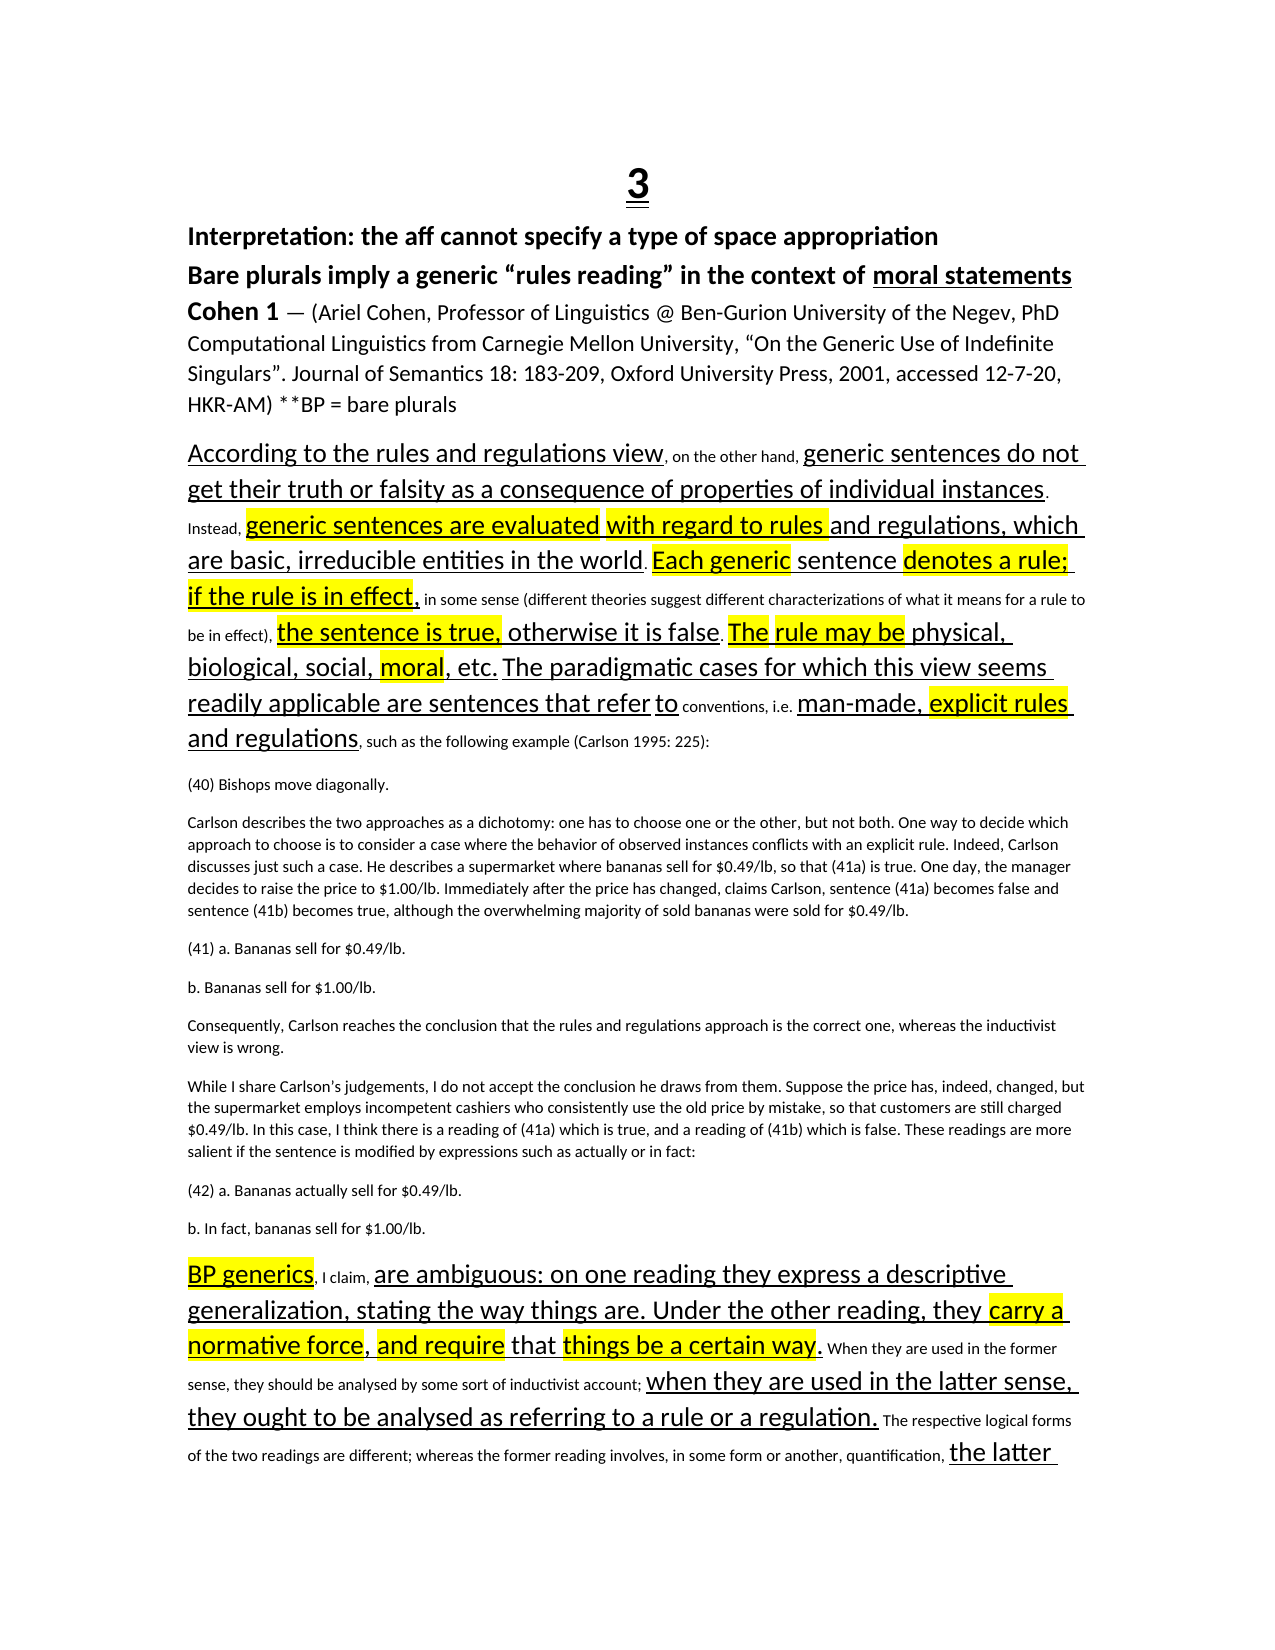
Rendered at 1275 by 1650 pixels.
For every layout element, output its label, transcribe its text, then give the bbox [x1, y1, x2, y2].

subtitle 3 [187, 154, 1087, 210]
text Consequently, Carlson reaches the conclusion that the rules and regulations approach is the correct one, whereas the inductivist view is wrong. [187, 1016, 1087, 1058]
text (41) a. Bananas sell for $0.49/lb. [187, 938, 1087, 959]
text While I share Carlson’s judgements, I do not accept the conclusion he draws from them. Suppose the price has, indeed, changed, but the supermarket employs incompetent cashiers who consistently use the old price by mistake, so that customers are still charged $0.49/lb. In this case, I think there is a reading of (41a) which is true, and a reading of (41b) which is false. These readings are more salient if the sentence is modified by expressions such as actually or in fact: [187, 1076, 1087, 1162]
text Carlson describes the two approaches as a dichotomy: one has to choose one or the other, but not both. One way to decide which approach to choose is to consider a case where the behavior of observed instances conflicts with an explicit rule. Indeed, Carlson discusses just such a case. He describes a supermarket where bananas sell for $0.49/lb, so that (41a) is true. One day, the manager decides to raise the price to $1.00/lb. Immediately after the price has changed, claims Carlson, sentence (41a) becomes false and sentence (41b) becomes true, although the overwhelming majority of sold bananas were sold for $0.49/lb. [187, 812, 1087, 920]
text Cohen 1 — (Ariel Cohen, Professor of Linguistics @ Ben-Gurion University of the Negev, PhD Computational Linguistics from Carnegie Mellon University, “On the Generic Use of Indefinite Singulars”. Journal of Semantics 18: 183-209, Oxford University Press, 2001, accessed 12-7-20, HKR-AM) **BP = bare plurals [187, 294, 1087, 418]
subtitle Interpretation: the aff cannot specify a type of space appropriation [187, 219, 1087, 252]
text (42) a. Bananas actually sell for $0.49/lb. [187, 1180, 1087, 1200]
subtitle Bare plurals imply a generic “rules reading” in the context of moral statements [187, 258, 1087, 291]
text (40) Bishops move diagonally. [187, 774, 1087, 794]
text According to the rules and regulations view, on the other hand, generic sentences do not get their truth or falsity as a consequence of properties of individual instances. Instead, generic sentences are evaluated with regard to rules and regulations, which are basic, irreducible entities in the world. Each generic sentence denotes a rule; if the rule is in effect, in some sense (different theories suggest different characterizations of what it means for a rule to be in effect), the sentence is true, otherwise it is false. The rule may be physical, biological, social, moral, etc. The paradigmatic cases for which this view seems readily applicable are sentences that refer to conventions, i.e. man-made, explicit rules and regulations, such as the following example (Carlson 1995: 225): [187, 437, 1087, 754]
text b. Bananas sell for $1.00/lb. [187, 977, 1087, 997]
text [187, 1257, 1087, 1468]
text b. In fact, bananas sell for $1.00/lb. [187, 1219, 1087, 1239]
